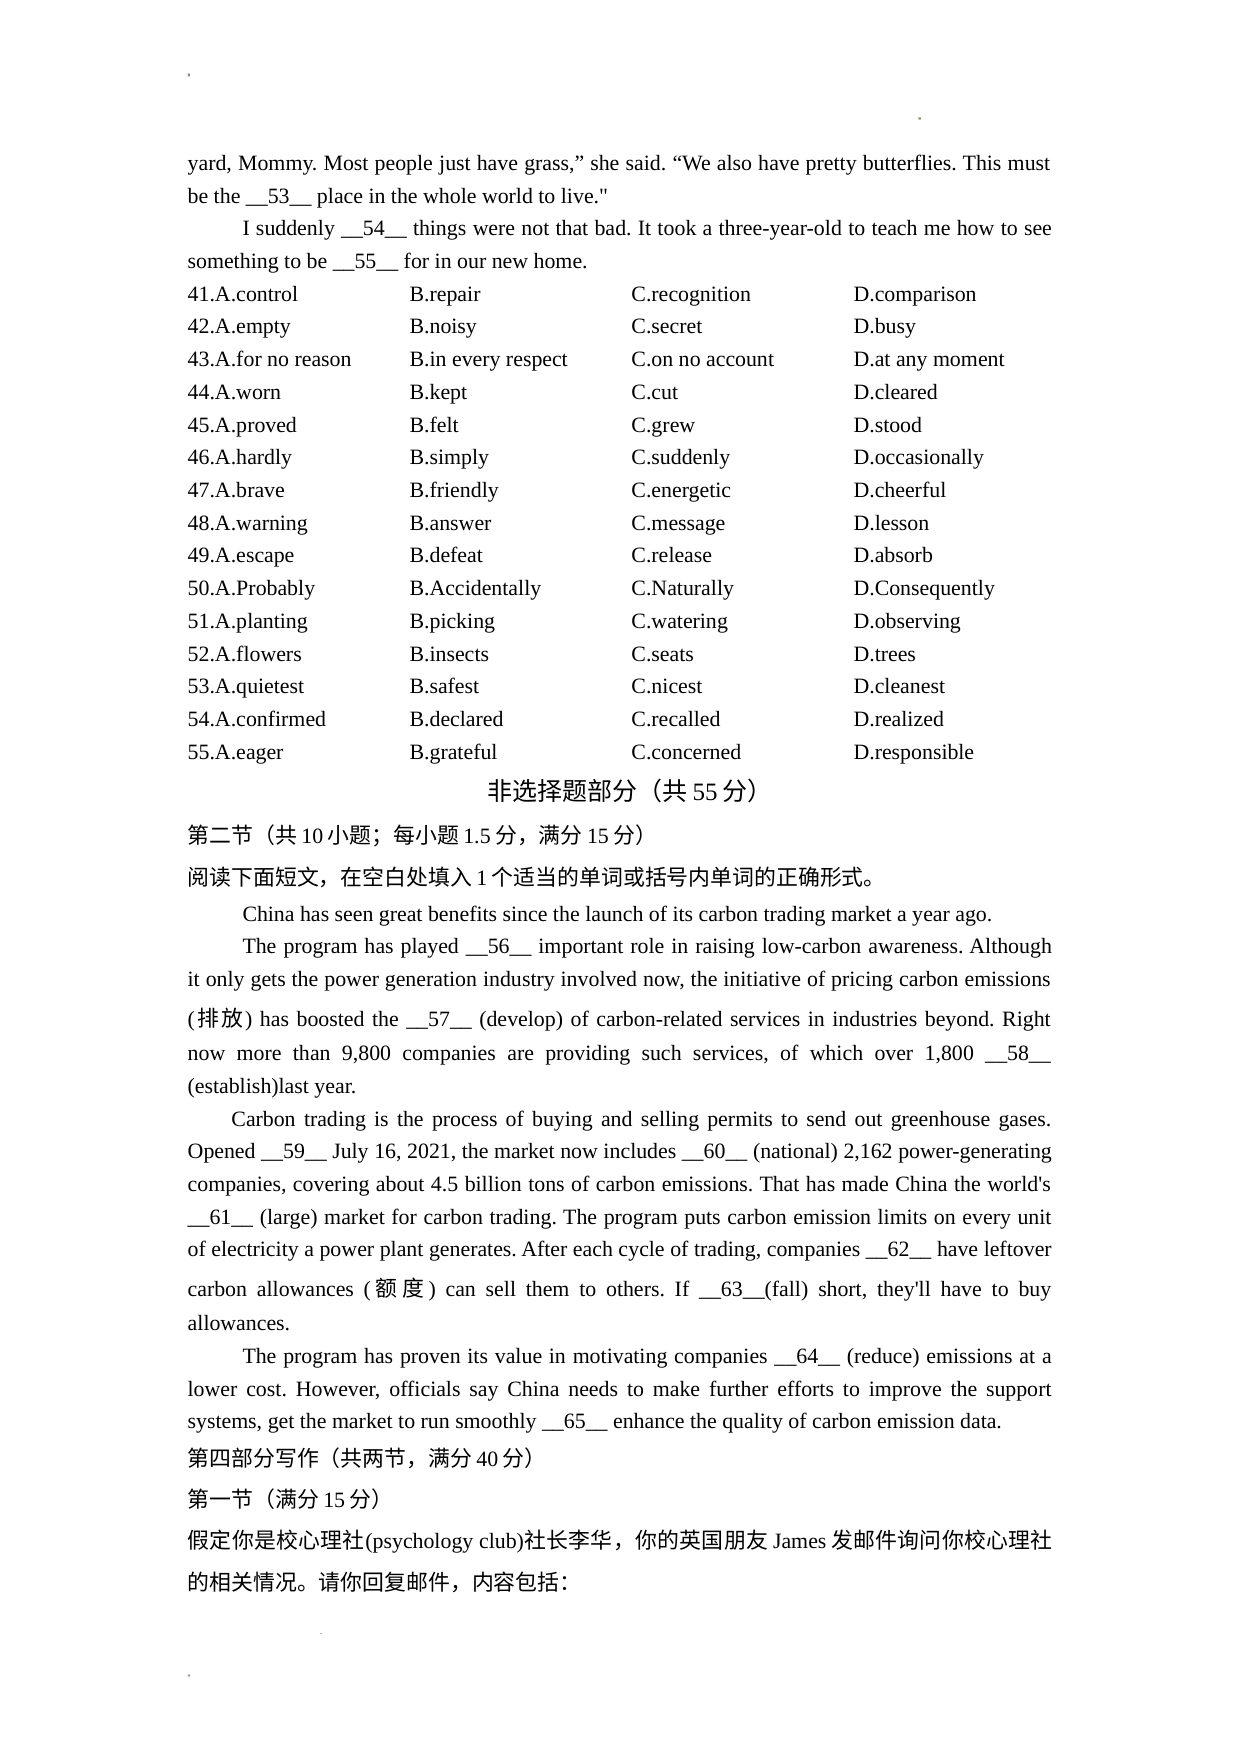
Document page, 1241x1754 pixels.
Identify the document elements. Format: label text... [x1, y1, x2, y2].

text The program has proven its value in motivating companies __64__ (reduce) emissions at a lower cost. However, officials say China needs to make further efforts to improve the support systems, get the market to run smoothly __65__ enhance the quality of carbon emission data. [187, 1343, 1053, 1433]
text 第二节（共10小题；每小题1.5分，满分15分） [187, 818, 1053, 850]
text Carbon trading is the process of buying and selling permits to send out greenhouse gases. Opened __59__ July 16, 2021, the market now includes __60__ (national) 2,162 power-generating companies, covering about 4.5 billion tons of carbon emissions. That has made China the world's __61__ (large) market for carbon trading. The program puts carbon emission limits on every unit of electricity a power plant generates. After each cycle of trading, companies __62__ have leftover carbon allowances (额度) can sell them to others. If __63__(fall) short, they'll have to buy allowances. [187, 1106, 1053, 1335]
text 第四部分写作（共两节，满分40分） [187, 1441, 1053, 1473]
text I suddenly __54__ things were not that bad. It took a three-year-old to teach me how to see something to be __55__ for in our new home. [187, 215, 1053, 273]
table_header C.recognition C.secret C.on no account C.cut C.grew C.suddenly C.energetic C.message C.release C.Naturally C.watering C.seats C.nicest C.recalled C.concerned [620, 281, 842, 771]
table_header 41.A.control 42.A.empty 43.A.for no reason 44.A.worn 45.A.proved 46.A.hardly 47.A.brave 48.A.warning 49.A.escape 50.A.Probably 51.A.planting 52.A.flowers 53.A.quietest 54.A.confirmed 55.A.eager [176, 281, 398, 771]
table_header B.repair B.noisy B.in every respect B.kept B.felt B.simply B.friendly B.answer B.defeat B.Accidentally B.picking B.insects B.safest B.declared B.grateful [398, 281, 620, 771]
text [187, 150, 1053, 208]
text The program has played __56__ important role in raising low-carbon awareness. Although it only gets the power generation industry involved now, the initiative of pricing carbon emissions (排放) has boosted the __57__ (develop) of carbon-related services in industries beyond. Right now more than 9,800 companies are providing such services, of which over 1,800 __58__ (establish)last year. [187, 933, 1053, 1098]
text 假定你是校心理社(psychology club)社长李华，你的英国朋友James发邮件询问你校心理社的相关情况。请你回复邮件，内容包括： [187, 1523, 1053, 1596]
text 非选择题部分（共55分） [187, 771, 1053, 808]
table_header D.comparison D.busy D.at any moment D.cleared D.stood D.occasionally D.cheerful D.lesson D.absorb D.Consequently D.observing D.trees D.cleanest D.realized D.responsible [842, 281, 1064, 771]
text 第一节（满分15分） [187, 1482, 1053, 1514]
text China has seen great benefits since the launch of its carbon trading market a year ago. [187, 901, 1053, 926]
text 阅读下面短文，在空白处填入1个适当的单词或括号内单词的正确形式。 [187, 860, 1053, 891]
